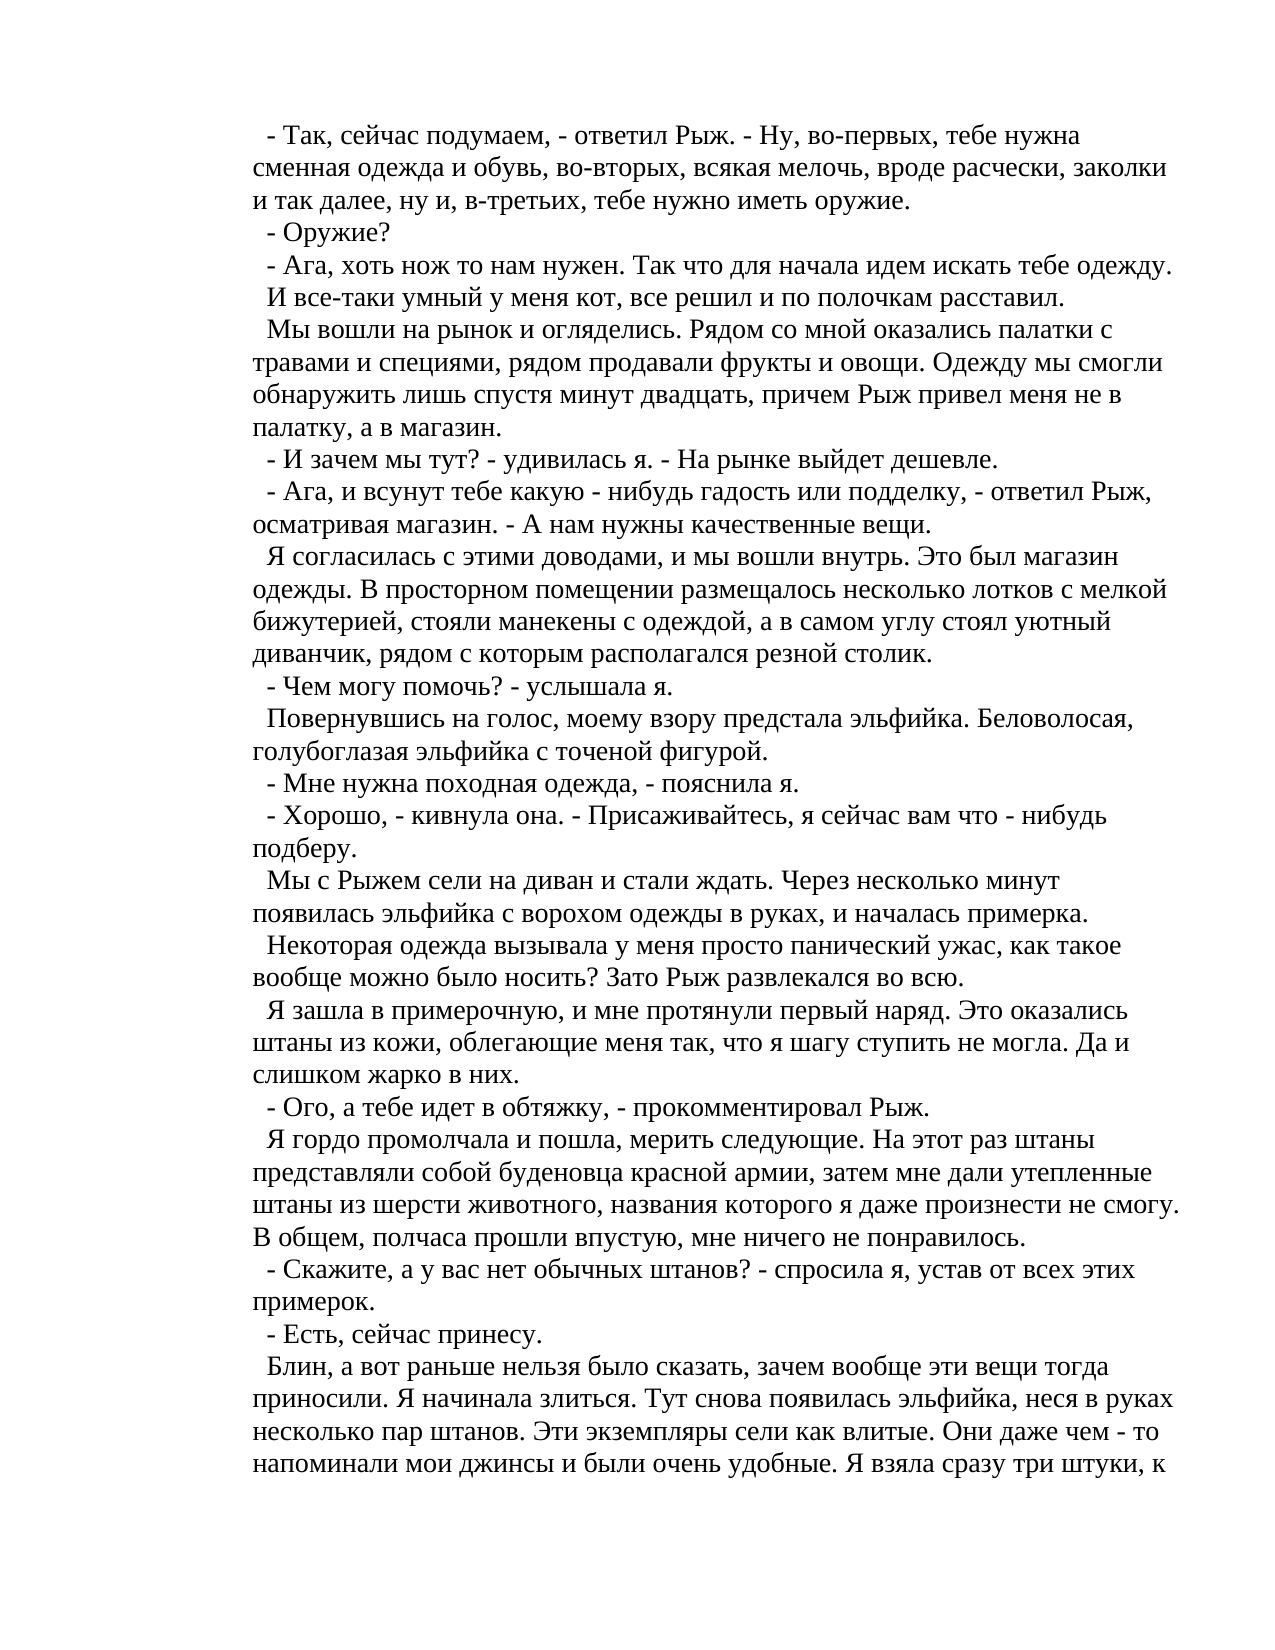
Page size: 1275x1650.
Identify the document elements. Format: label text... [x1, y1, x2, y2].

text - И зачем мы тут? - удивилась я. - На рынке выйдет дешевле. [252, 442, 1186, 474]
text Я согласилась с этими доводами, и мы вошли внутрь. Это был магазин одежды. В просторном помещении размещалось несколько лотков с мелкой бижутерией, стояли манекены с одеждой, а в самом углу стоял уютный диванчик, рядом с которым располагался резной столик. [252, 539, 1186, 669]
text - Хорошо, - кивнула она. - Присаживайтесь, я сейчас вам что - нибудь подберу. [252, 798, 1186, 863]
text Я зашла в примерочную, и мне протянули первый наряд. Это оказались штаны из кожи, облегающие меня так, что я шагу ступить не могла. Да и слишком жарко в них. [252, 993, 1186, 1090]
text - Ого, а тебе идет в обтяжку, - прокомментировал Рыж. [252, 1090, 1186, 1122]
text - Мне нужна походная одежда, - пояснила я. [252, 766, 1186, 798]
text - Скажите, а у вас нет обычных штанов? - спросила я, устав от всех этих примерок. [252, 1252, 1186, 1317]
text Я гордо промолчала и пошла, мерить следующие. На этот раз штаны представляли собой буденовца красной армии, затем мне дали утепленные штаны из шерсти животного, названия которого я даже произнести не смогу. В общем, полчаса прошли впустую, мне ничего не понравилось. [252, 1122, 1186, 1252]
text - Оружие? [252, 215, 1186, 248]
text - Ага, и всунут тебе какую - нибудь гадость или подделку, - ответил Рыж, осматривая магазин. - А нам нужны качественные вещи. [252, 474, 1186, 539]
text Некоторая одежда вызывала у меня просто панический ужас, как такое вообще можно было носить? Зато Рыж развлекался во всю. [252, 928, 1186, 993]
text - Есть, сейчас принесу. [252, 1317, 1186, 1349]
text - Так, сейчас подумаем, - ответил Рыж. - Ну, во-первых, тебе нужна сменная одежда и обувь, во-вторых, всякая мелочь, вроде расчески, заколки и так далее, ну и, в-третьих, тебе нужно иметь оружие. [252, 118, 1186, 215]
text - Чем могу помочь? - услышала я. [252, 669, 1186, 701]
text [252, 1349, 1186, 1479]
text Повернувшись на голос, моему взору предстала эльфийка. Беловолосая, голубоглазая эльфийка с точеной фигурой. [252, 701, 1186, 766]
text Мы вошли на рынок и огляделись. Рядом со мной оказались палатки с травами и специями, рядом продавали фрукты и овощи. Одежду мы смогли обнаружить лишь спустя минут двадцать, причем Рыж привел меня не в палатку, а в магазин. [252, 312, 1186, 442]
text И все-таки умный у меня кот, все решил и по полочкам расставил. [252, 280, 1186, 312]
text Мы с Рыжем сели на диван и стали ждать. Через несколько минут появилась эльфийка с ворохом одежды в руках, и началась примерка. [252, 863, 1186, 928]
text - Ага, хоть нож то нам нужен. Так что для начала идем искать тебе одежду. [252, 248, 1186, 280]
